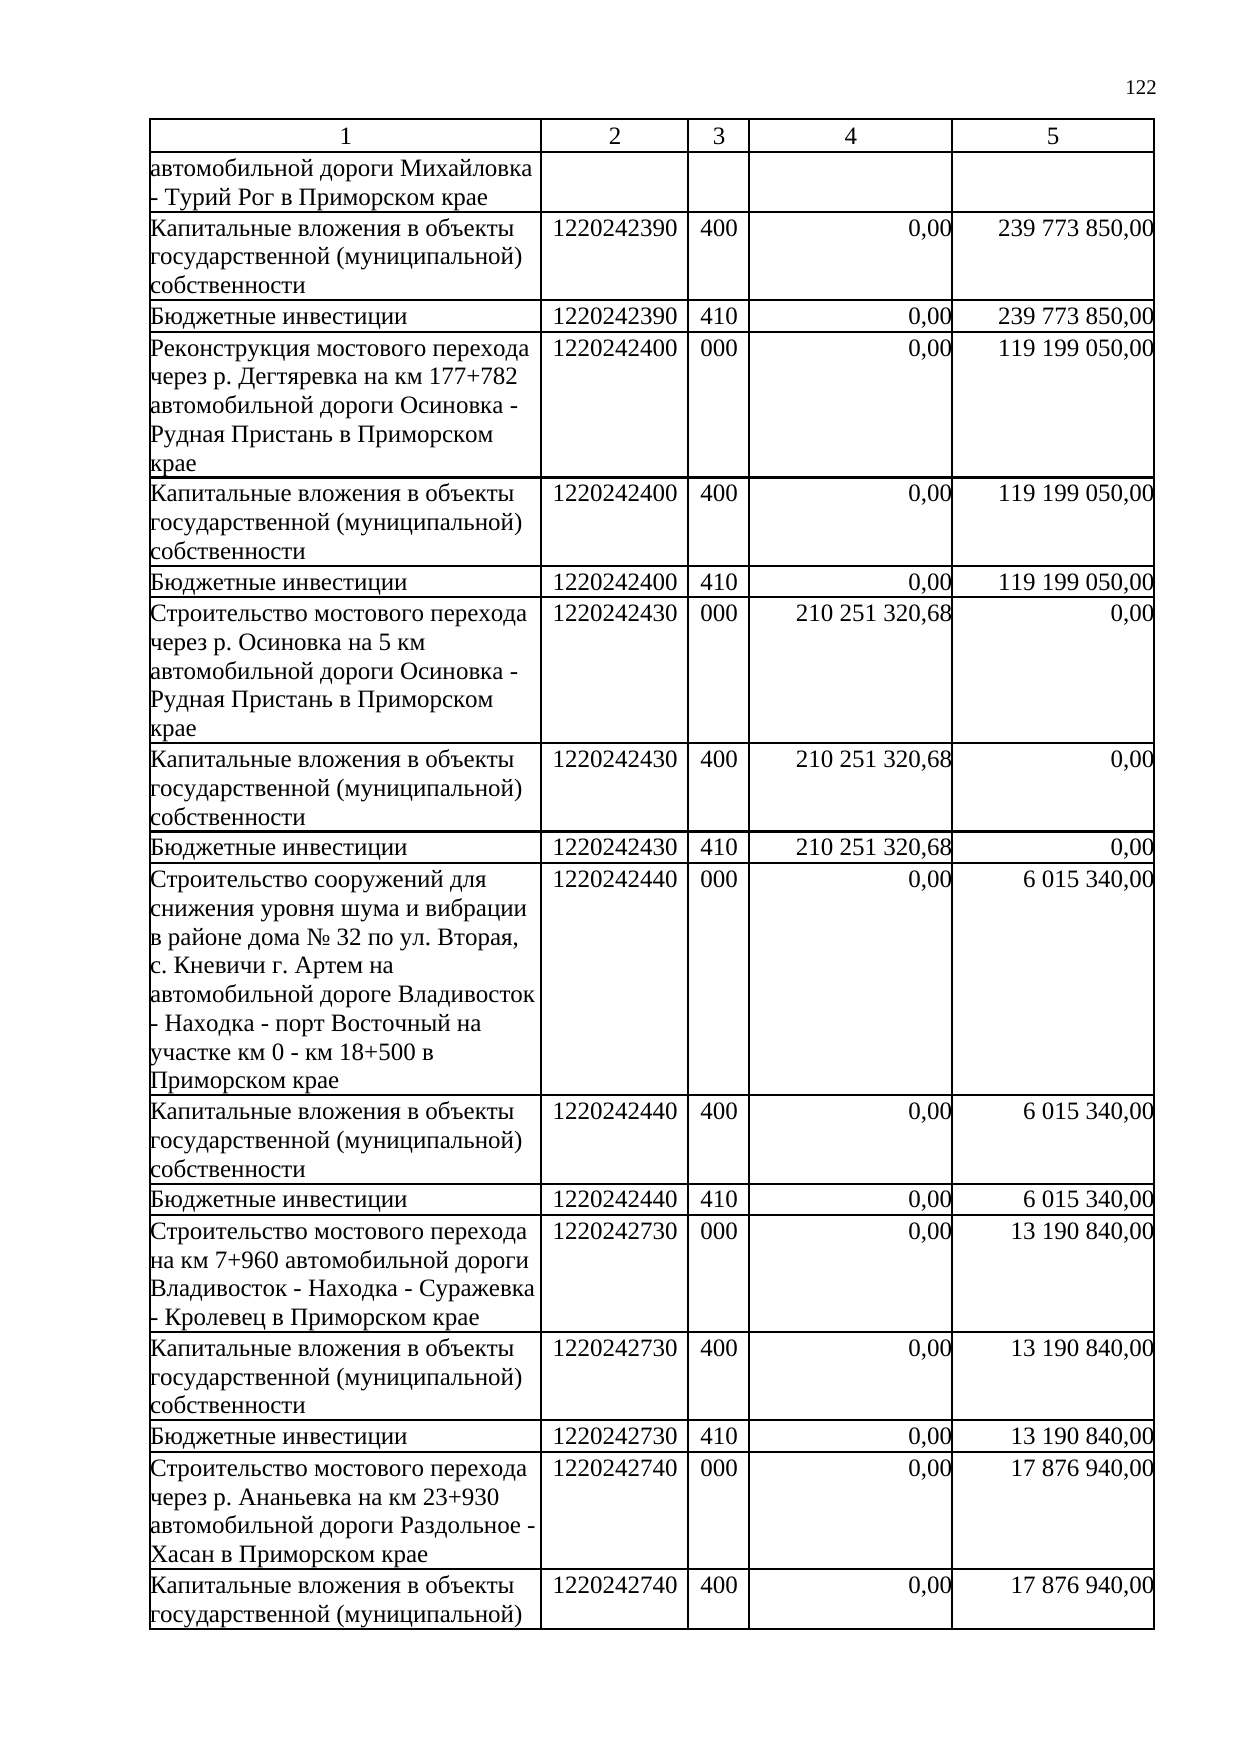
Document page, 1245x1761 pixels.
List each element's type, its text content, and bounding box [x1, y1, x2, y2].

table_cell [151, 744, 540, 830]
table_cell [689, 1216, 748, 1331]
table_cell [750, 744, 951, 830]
table_header 5 [953, 120, 1153, 151]
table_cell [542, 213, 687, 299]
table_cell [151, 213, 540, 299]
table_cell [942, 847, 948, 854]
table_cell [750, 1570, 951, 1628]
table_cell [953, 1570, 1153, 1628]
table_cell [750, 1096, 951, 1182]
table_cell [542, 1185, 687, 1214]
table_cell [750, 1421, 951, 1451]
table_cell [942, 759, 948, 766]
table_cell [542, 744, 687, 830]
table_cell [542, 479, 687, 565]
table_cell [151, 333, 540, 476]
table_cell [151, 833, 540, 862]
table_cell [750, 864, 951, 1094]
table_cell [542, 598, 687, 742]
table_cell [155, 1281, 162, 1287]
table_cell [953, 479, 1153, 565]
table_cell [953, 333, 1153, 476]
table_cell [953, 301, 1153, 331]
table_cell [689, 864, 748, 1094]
table_header 3 [689, 120, 748, 151]
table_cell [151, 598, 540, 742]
table_header 1 [151, 120, 540, 151]
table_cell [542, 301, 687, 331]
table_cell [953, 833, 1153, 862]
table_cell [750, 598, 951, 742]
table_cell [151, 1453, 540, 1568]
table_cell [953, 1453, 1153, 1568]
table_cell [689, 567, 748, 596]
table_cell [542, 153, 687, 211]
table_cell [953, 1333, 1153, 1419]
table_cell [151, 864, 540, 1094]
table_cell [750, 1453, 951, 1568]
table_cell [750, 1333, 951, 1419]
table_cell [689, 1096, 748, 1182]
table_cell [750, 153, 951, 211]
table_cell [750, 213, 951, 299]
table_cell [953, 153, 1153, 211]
table_header 2 [542, 120, 687, 151]
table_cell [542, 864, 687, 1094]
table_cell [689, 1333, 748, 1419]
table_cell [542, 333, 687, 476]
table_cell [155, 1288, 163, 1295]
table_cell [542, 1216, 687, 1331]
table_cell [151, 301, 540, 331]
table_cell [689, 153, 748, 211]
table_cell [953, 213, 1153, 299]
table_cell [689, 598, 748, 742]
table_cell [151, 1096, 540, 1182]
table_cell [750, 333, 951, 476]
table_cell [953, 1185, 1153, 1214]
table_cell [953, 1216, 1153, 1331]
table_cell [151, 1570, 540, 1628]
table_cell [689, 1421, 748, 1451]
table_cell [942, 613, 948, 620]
table_header 4 [750, 120, 951, 151]
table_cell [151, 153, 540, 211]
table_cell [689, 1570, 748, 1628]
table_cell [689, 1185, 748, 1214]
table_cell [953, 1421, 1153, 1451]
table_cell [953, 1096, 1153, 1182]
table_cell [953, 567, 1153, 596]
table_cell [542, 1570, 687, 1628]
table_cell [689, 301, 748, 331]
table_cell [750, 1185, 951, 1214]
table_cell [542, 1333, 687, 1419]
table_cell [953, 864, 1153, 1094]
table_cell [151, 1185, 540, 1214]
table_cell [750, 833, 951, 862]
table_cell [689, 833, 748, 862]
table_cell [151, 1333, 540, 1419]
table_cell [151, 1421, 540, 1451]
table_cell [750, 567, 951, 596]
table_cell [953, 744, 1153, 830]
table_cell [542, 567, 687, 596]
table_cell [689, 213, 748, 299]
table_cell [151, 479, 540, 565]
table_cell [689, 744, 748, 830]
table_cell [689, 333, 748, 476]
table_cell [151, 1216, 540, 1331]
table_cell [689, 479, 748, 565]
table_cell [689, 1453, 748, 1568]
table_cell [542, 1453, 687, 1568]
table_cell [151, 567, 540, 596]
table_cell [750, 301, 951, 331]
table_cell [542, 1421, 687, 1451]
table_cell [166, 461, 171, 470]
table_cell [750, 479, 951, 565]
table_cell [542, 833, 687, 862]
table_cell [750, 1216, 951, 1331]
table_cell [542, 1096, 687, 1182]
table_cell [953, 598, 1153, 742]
